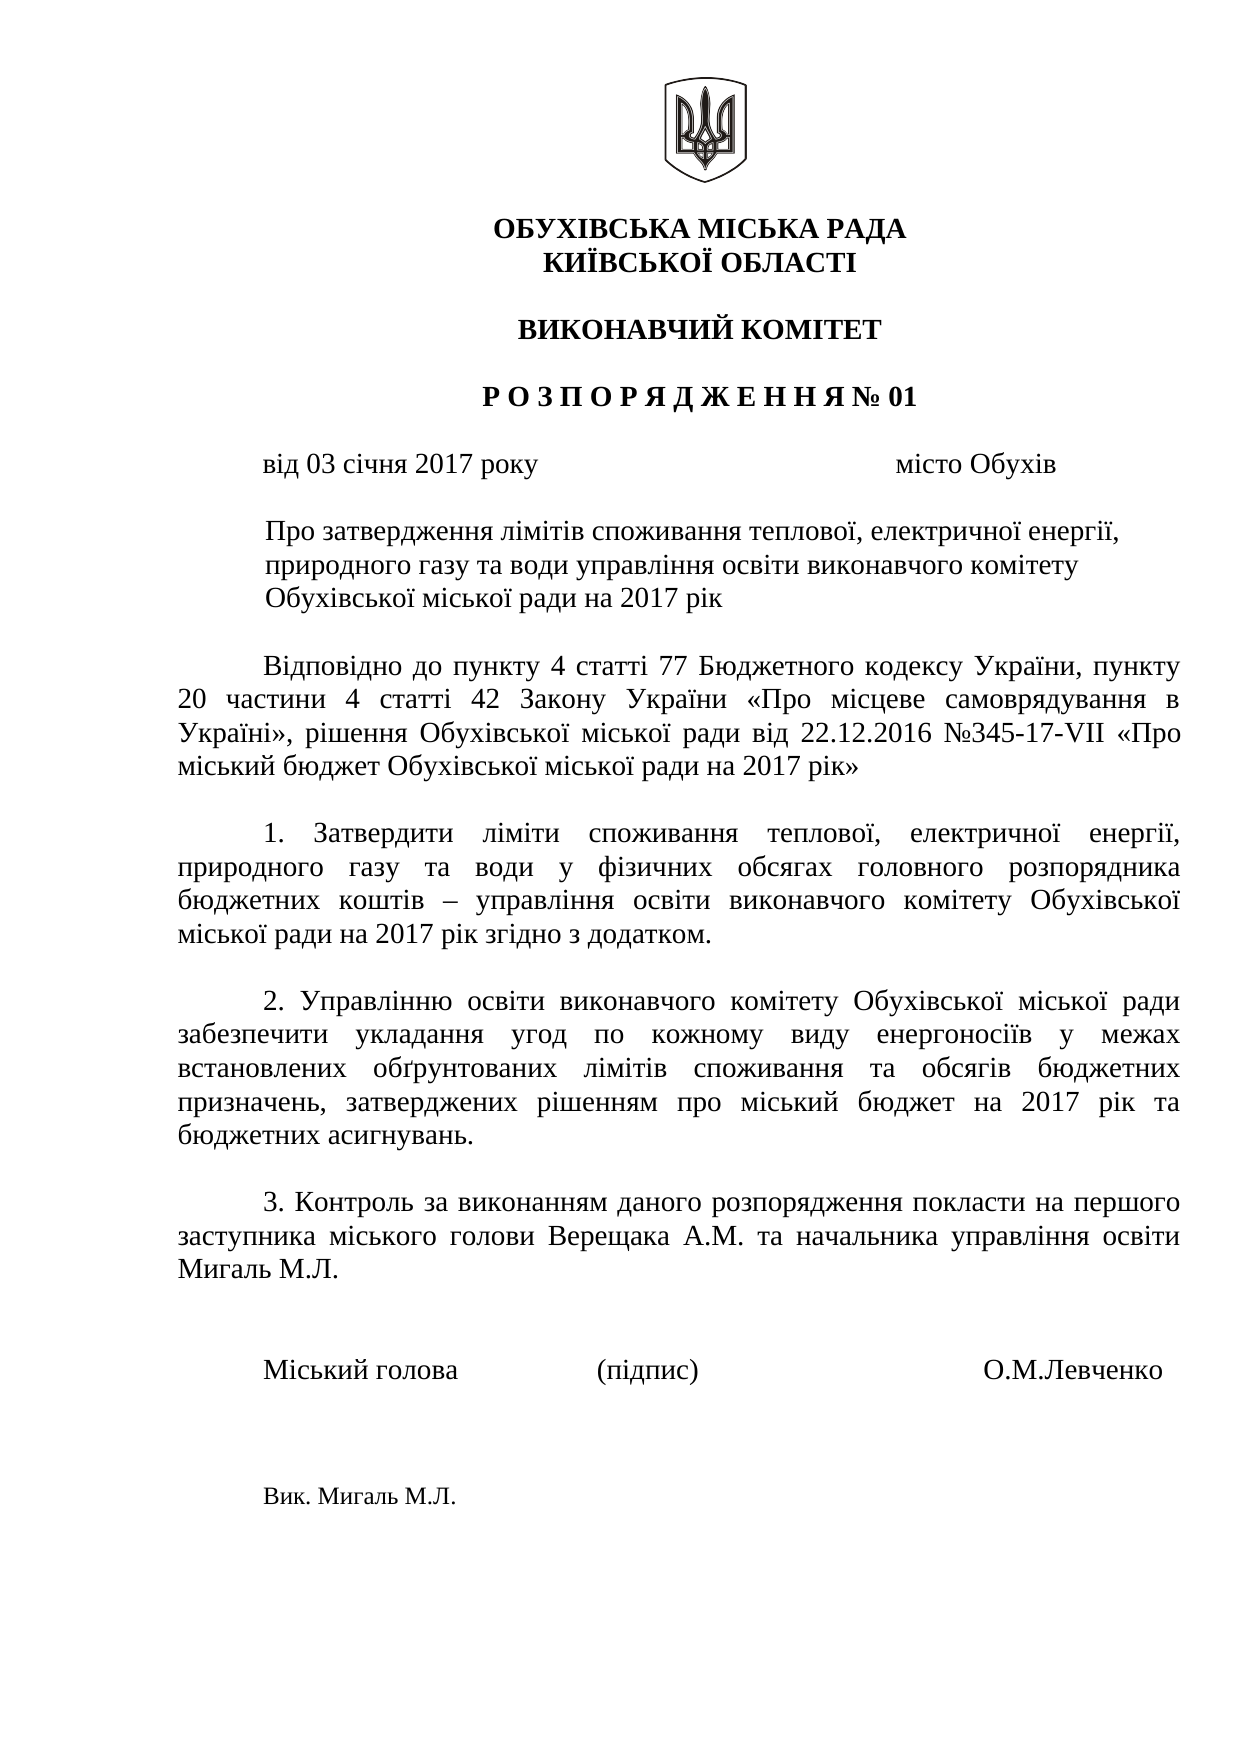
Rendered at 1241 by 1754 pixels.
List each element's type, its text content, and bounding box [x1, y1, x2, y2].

text Вик. Мигаль М.Л. [177, 1481, 1181, 1510]
text 1. Затвердити ліміти споживання теплової, електричної енергії, природного газу та води у фізичних обсягах головного розпорядника бюджетних коштів – управління освіти виконавчого комітету Обухівської міської ради на 2017 рік згідно з додатком. [177, 815, 1181, 949]
text 3. Контроль за виконанням даного розпорядження покласти на першого заступника міського голови Верещака А.М. та начальника управління освіти Мигаль М.Л. [177, 1184, 1181, 1285]
text Міський голова (підпис) О.М.Левченко [177, 1352, 1181, 1386]
text 2. Управлінню освіти виконавчого комітету Обухівської міської ради забезпечити укладання угод по кожному виду енергоносіїв у межах встановлених обґрунтованих лімітів споживання та обсягів бюджетних призначень, затверджених рішенням про міський бюджет на 2017 рік та бюджетних асигнувань. [177, 983, 1181, 1151]
text ВИКОНАВЧИЙ КОМІТЕТ [218, 312, 1181, 346]
text Про затвердження лімітів споживання теплової, електричної енергії, природного газу та води управління освіти виконавчого комітету [265, 513, 1181, 581]
text від 03 січня 2017 року місто Обухів [218, 446, 1181, 480]
text Обухівської міської ради на 2017 рік [265, 581, 1181, 614]
text Відповідно до пункту 4 статті 77 Бюджетного кодексу України, пункту 20 частини 4 статті 42 Закону України «Про місцеве самоврядування в Україні», рішення Обухівської міської ради від 22.12.2016 №345-17-VIІ «Про міський бюджет Обухівської міської ради на 2017 рік» [177, 648, 1181, 782]
text Р О З П О Р Я Д Ж Е Н Н Я № 01 [218, 379, 1181, 413]
text КИЇВСЬКОЇ ОБЛАСТІ [218, 245, 1181, 279]
text ОБУХІВСЬКА МІСЬКА РАДА [218, 212, 1181, 245]
